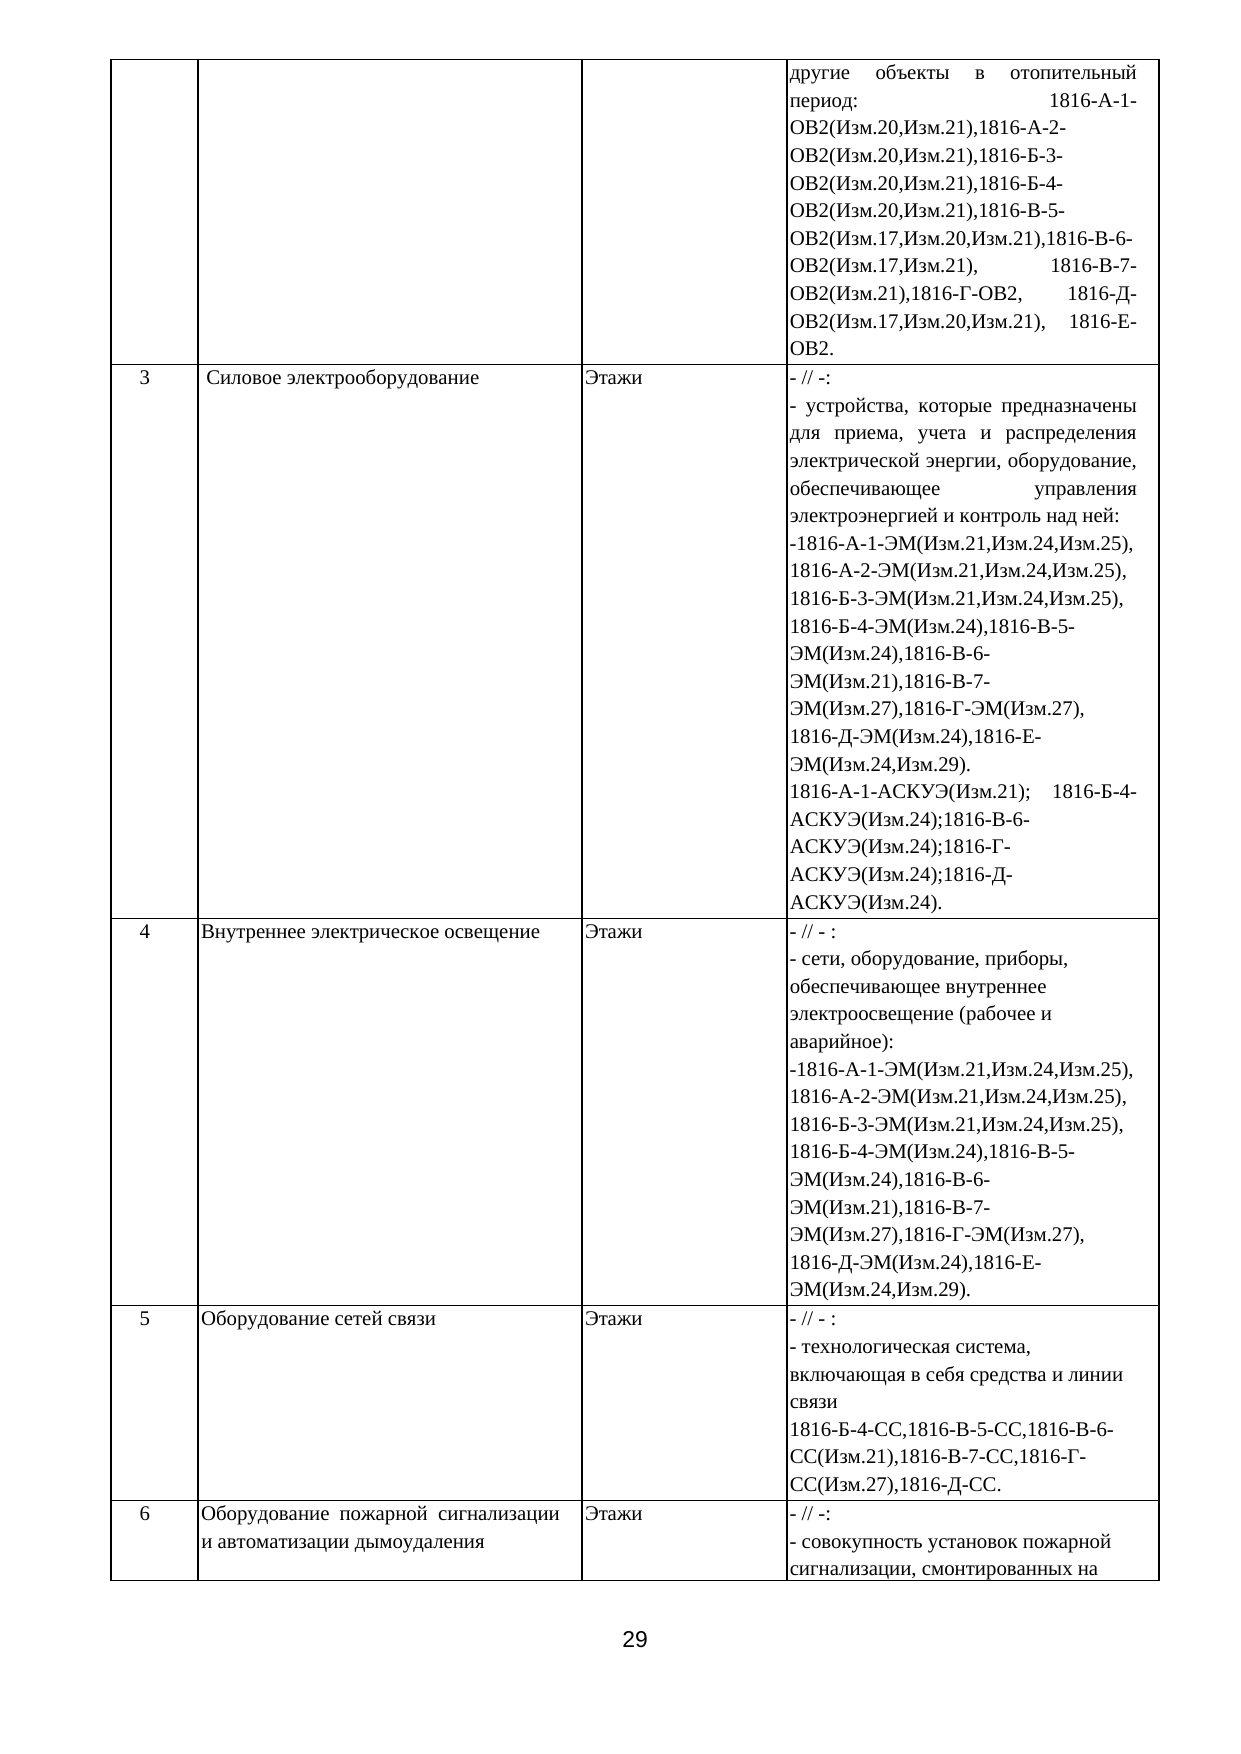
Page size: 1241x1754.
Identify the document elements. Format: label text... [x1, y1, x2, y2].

table_cell Этажи [583, 919, 786, 1305]
table_cell - // - : - технологическая система, включающая в себя средства и линии связи 1816-Б-4-СС,1816-В-5-СС,1816-В-6-СС(Изм.21),1816-В-7-СС,1816-Г-СС(Изм.27),1816-Д-СС. [788, 1306, 1158, 1500]
table_cell Внутреннее электрическое освещение [199, 919, 581, 1305]
table_cell Этажи [583, 365, 786, 917]
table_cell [199, 60, 581, 364]
table_cell 3 [112, 365, 197, 917]
table_cell Этажи [583, 1501, 786, 1580]
table_cell 5 [112, 1306, 197, 1500]
table_cell Силовое электрооборудование [199, 365, 581, 917]
table_cell Этажи [583, 1306, 786, 1500]
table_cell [788, 1501, 1158, 1580]
table_cell Оборудование сетей связи [199, 1306, 581, 1500]
table_cell - // -: - устройства, которые предназначены для приема, учета и распределения электрической энергии, оборудование, обеспечивающее управления электроэнергией и контроль над ней: -1816-А-1-ЭМ(Изм.21,Изм.24,Изм.25), 1816-А-2-ЭМ(Изм.21,Изм.24,Изм.25), 1816-Б-3-ЭМ(Изм.21,Изм.24,Изм.25), 1816-Б-4-ЭМ(Изм.24),1816-В-5-ЭМ(Изм.24),1816-В-6-ЭМ(Изм.21),1816-В-7-ЭМ(Изм.27),1816-Г-ЭМ(Изм.27), 1816-Д-ЭМ(Изм.24),1816-Е-ЭМ(Изм.24,Изм.29). 1816-А-1-АСКУЭ(Изм.21); 1816-Б-4-АСКУЭ(Изм.24);1816-В-6-АСКУЭ(Изм.24);1816-Г-АСКУЭ(Изм.24);1816-Д-АСКУЭ(Изм.24). [788, 365, 1158, 917]
table_cell 4 [112, 919, 197, 1305]
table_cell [583, 60, 786, 364]
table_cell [199, 1501, 581, 1580]
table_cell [788, 60, 1158, 364]
table_cell - // - : - сети, оборудование, приборы, обеспечивающее внутреннее электроосвещение (рабочее и аварийное): -1816-А-1-ЭМ(Изм.21,Изм.24,Изм.25), 1816-А-2-ЭМ(Изм.21,Изм.24,Изм.25), 1816-Б-3-ЭМ(Изм.21,Изм.24,Изм.25), 1816-Б-4-ЭМ(Изм.24),1816-В-5-ЭМ(Изм.24),1816-В-6-ЭМ(Изм.21),1816-В-7-ЭМ(Изм.27),1816-Г-ЭМ(Изм.27), 1816-Д-ЭМ(Изм.24),1816-Е-ЭМ(Изм.24,Изм.29). [788, 919, 1158, 1305]
table_cell 2 [112, 60, 197, 364]
table_cell 6 [112, 1501, 197, 1580]
